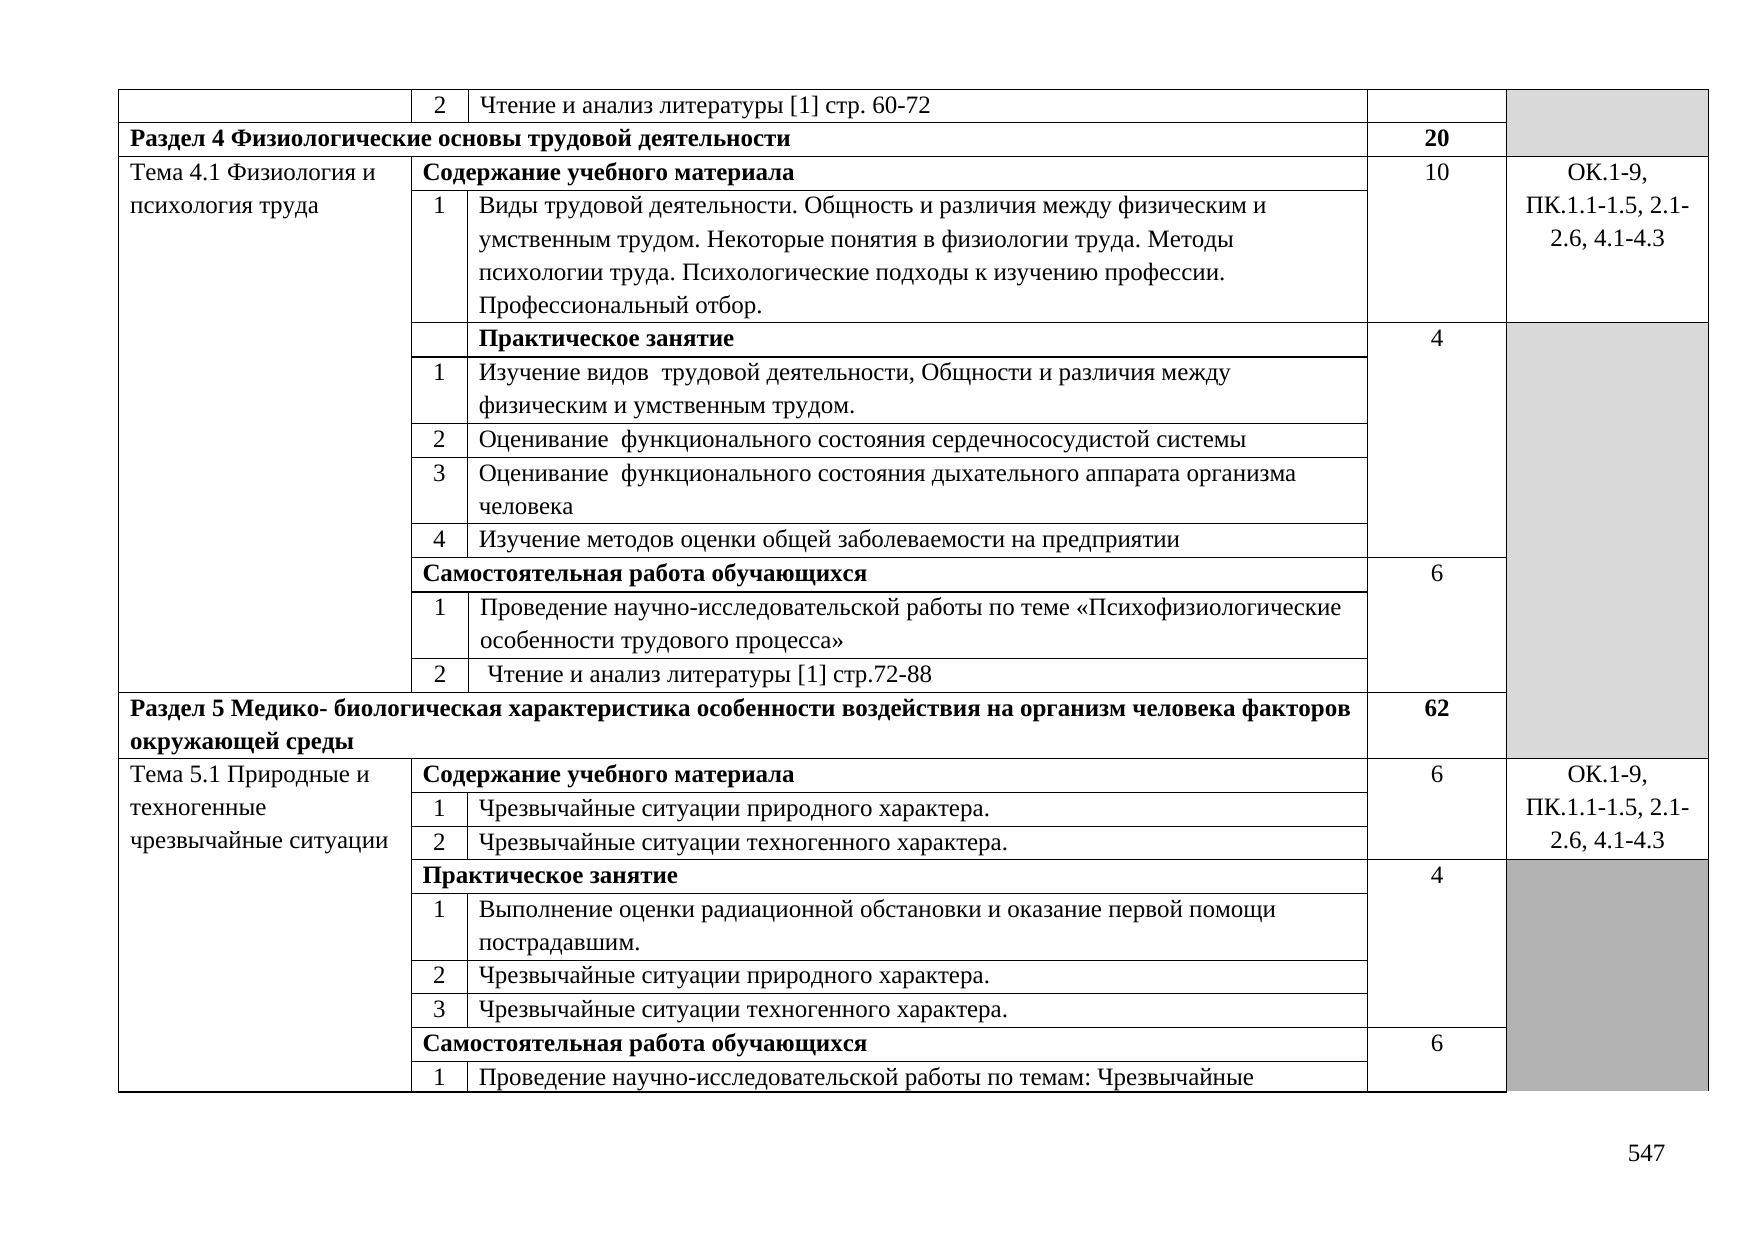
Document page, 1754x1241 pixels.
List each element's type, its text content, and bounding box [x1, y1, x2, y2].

table_cell [1507, 323, 1708, 758]
table_cell ОК.1-9, ПК.1.1-1.5, 2.1-2.6, 4.1-4.3 [1507, 157, 1708, 322]
table_cell 6 [1368, 558, 1506, 692]
table_cell 2 [412, 659, 468, 692]
table_cell Практическое занятие [468, 323, 1367, 356]
table_cell Чтение и анализ литературы [1] стр. 60-72 [469, 90, 1367, 122]
table_cell Чрезвычайные ситуации техногенного характера. [468, 827, 1367, 859]
table_cell 1 [412, 894, 467, 959]
table_cell ОК.1-9, ПК.1.1-1.5, 2.1-2.6, 4.1-4.3 [1507, 759, 1708, 859]
table_cell Содержание учебного материала [412, 157, 1367, 189]
table_cell 4 [1368, 860, 1506, 1027]
table_cell Чтение и анализ литературы [1] стр.72-88 [469, 659, 1367, 692]
table_cell 4 [1368, 323, 1506, 557]
table_cell Оценивание функционального состояния сердечнососудистой системы [468, 424, 1367, 457]
table_cell 2 [412, 961, 467, 993]
table_cell 3 [412, 994, 467, 1027]
table_cell Чрезвычайные ситуации природного характера. [468, 961, 1367, 993]
table_cell 1 [412, 191, 467, 322]
table_cell 10 [1368, 157, 1506, 322]
table_cell Самостоятельная работа обучающихся [412, 1028, 1367, 1061]
table_cell 2 [412, 827, 467, 859]
table_cell Чрезвычайные ситуации природного характера. [468, 793, 1367, 826]
table_cell 62 [1368, 693, 1506, 758]
table_cell Виды трудовой деятельности. Общность и различия между физическим и умственным трудом. Некоторые понятия в физиологии труда. Методы психологии труда. Психологические подходы к изучению профессии. Профессиональный отбор. [468, 191, 1367, 322]
table_cell 1 [412, 358, 467, 423]
table_cell Проведение научно-исследовательской работы по теме «Психофизиологические особенности трудового процесса» [469, 593, 1367, 658]
table_cell Тема 5.1 Природные и техногенные чрезвычайные ситуации [119, 759, 411, 1091]
table_cell Выполнение оценки радиационной обстановки и оказание первой помощи пострадавшим. [468, 894, 1367, 959]
table_cell 2 [412, 90, 468, 122]
table_cell [1507, 860, 1708, 1091]
table_cell 2 [412, 424, 467, 457]
table_cell Самостоятельная работа обучающихся [412, 558, 1367, 591]
table_cell Практическое занятие [412, 860, 1367, 893]
table_cell Тема 4.1 Физиология и психология труда [119, 157, 411, 692]
table_cell 6 [1368, 1028, 1506, 1091]
table_cell 6 [1368, 759, 1506, 859]
table_cell Раздел 4 Физиологические основы трудовой деятельности [119, 123, 1367, 156]
table_cell Содержание учебного материала [412, 759, 1367, 792]
table_cell Чрезвычайные ситуации техногенного характера. [468, 994, 1367, 1027]
table_cell Изучение видов трудовой деятельности, Общности и различия между физическим и умственным трудом. [468, 358, 1367, 423]
table_cell Оценивание функционального состояния дыхательного аппарата организма человека [468, 458, 1367, 523]
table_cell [468, 1062, 1367, 1091]
table_cell Изучение методов оценки общей заболеваемости на предприятии [468, 524, 1367, 557]
table_cell Раздел 5 Медико- биологическая характеристика особенности воздействия на организм человека факторов окружающей среды [119, 693, 1367, 758]
table_cell 1 [412, 1062, 467, 1091]
table_cell [412, 323, 467, 356]
table_cell 1 [412, 793, 467, 826]
table_cell 3 [412, 458, 467, 523]
table_cell 1 [412, 593, 468, 658]
table_cell 4 [412, 524, 467, 557]
table_cell 20 [1368, 123, 1506, 156]
